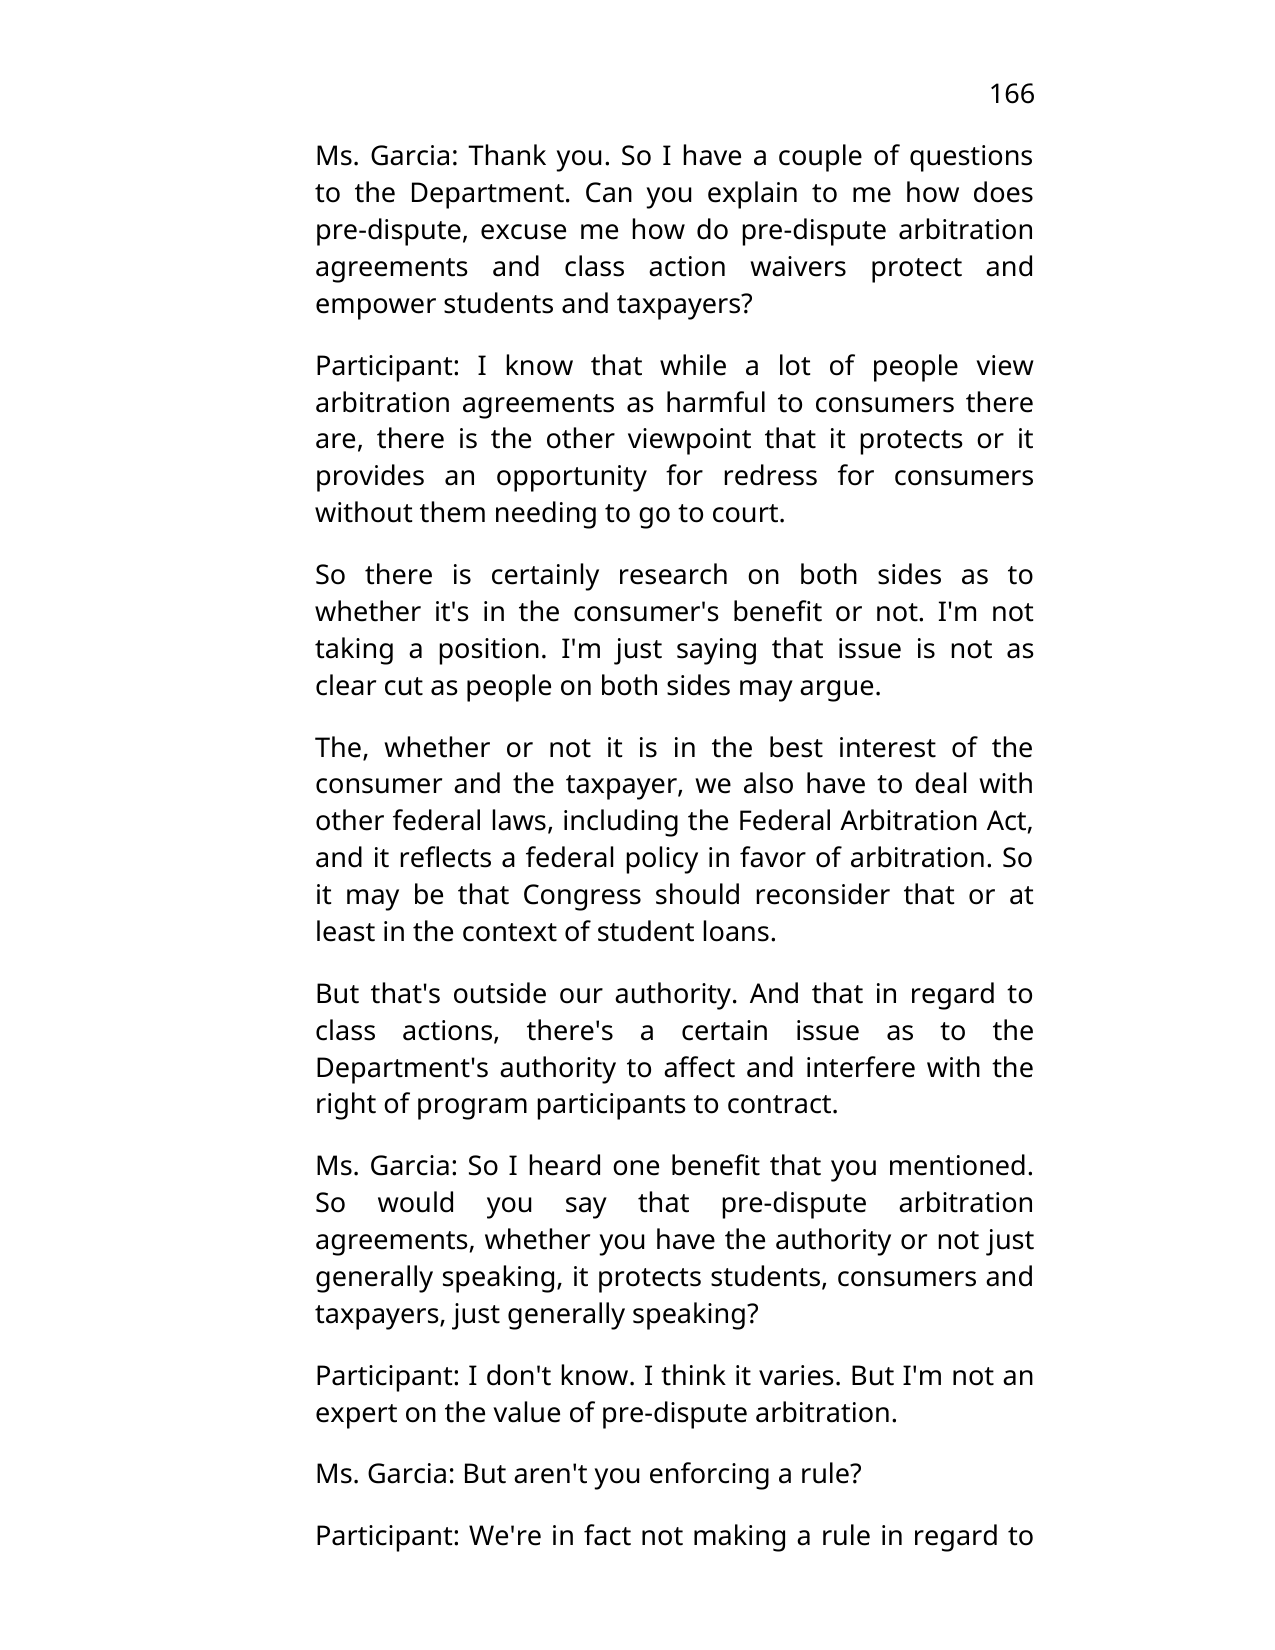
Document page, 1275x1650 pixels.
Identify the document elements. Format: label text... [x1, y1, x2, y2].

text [315, 1517, 1035, 1554]
text So there is certainly research on both sides as to whether it's in the consumer's benefit or not. I'm not taking a position. I'm just saying that issue is not as clear cut as people on both sides may argue. [315, 556, 1035, 703]
text Ms. Garcia: So I heard one benefit that you mentioned. So would you say that pre-dispute arbitration agreements, whether you have the authority or not just generally speaking, it protects students, consumers and taxpayers, just generally speaking? [315, 1147, 1035, 1331]
text The, whether or not it is in the best interest of the consumer and the taxpayer, we also have to deal with other federal laws, including the Federal Arbitration Act, and it reflects a federal policy in favor of arbitration. So it may be that Congress should reconsider that or at least in the context of student loans. [315, 728, 1035, 949]
text Participant: I know that while a lot of people view arbitration agreements as harmful to consumers there are, there is the other viewpoint that it protects or it provides an opportunity for redress for consumers without them needing to go to court. [315, 346, 1035, 531]
text Ms. Garcia: Thank you. So I have a couple of questions to the Department. Can you explain to me how does pre-dispute, excuse me how do pre-dispute arbitration agreements and class action waivers protect and empower students and taxpayers? [315, 137, 1035, 321]
text Ms. Garcia: But aren't you enforcing a rule? [315, 1455, 1035, 1492]
text But that's outside our authority. And that in regard to class actions, there's a certain issue as to the Department's authority to affect and interfere with the right of program participants to contract. [315, 974, 1035, 1122]
text Participant: I don't know. I think it varies. But I'm not an expert on the value of pre-dispute arbitration. [315, 1356, 1035, 1430]
